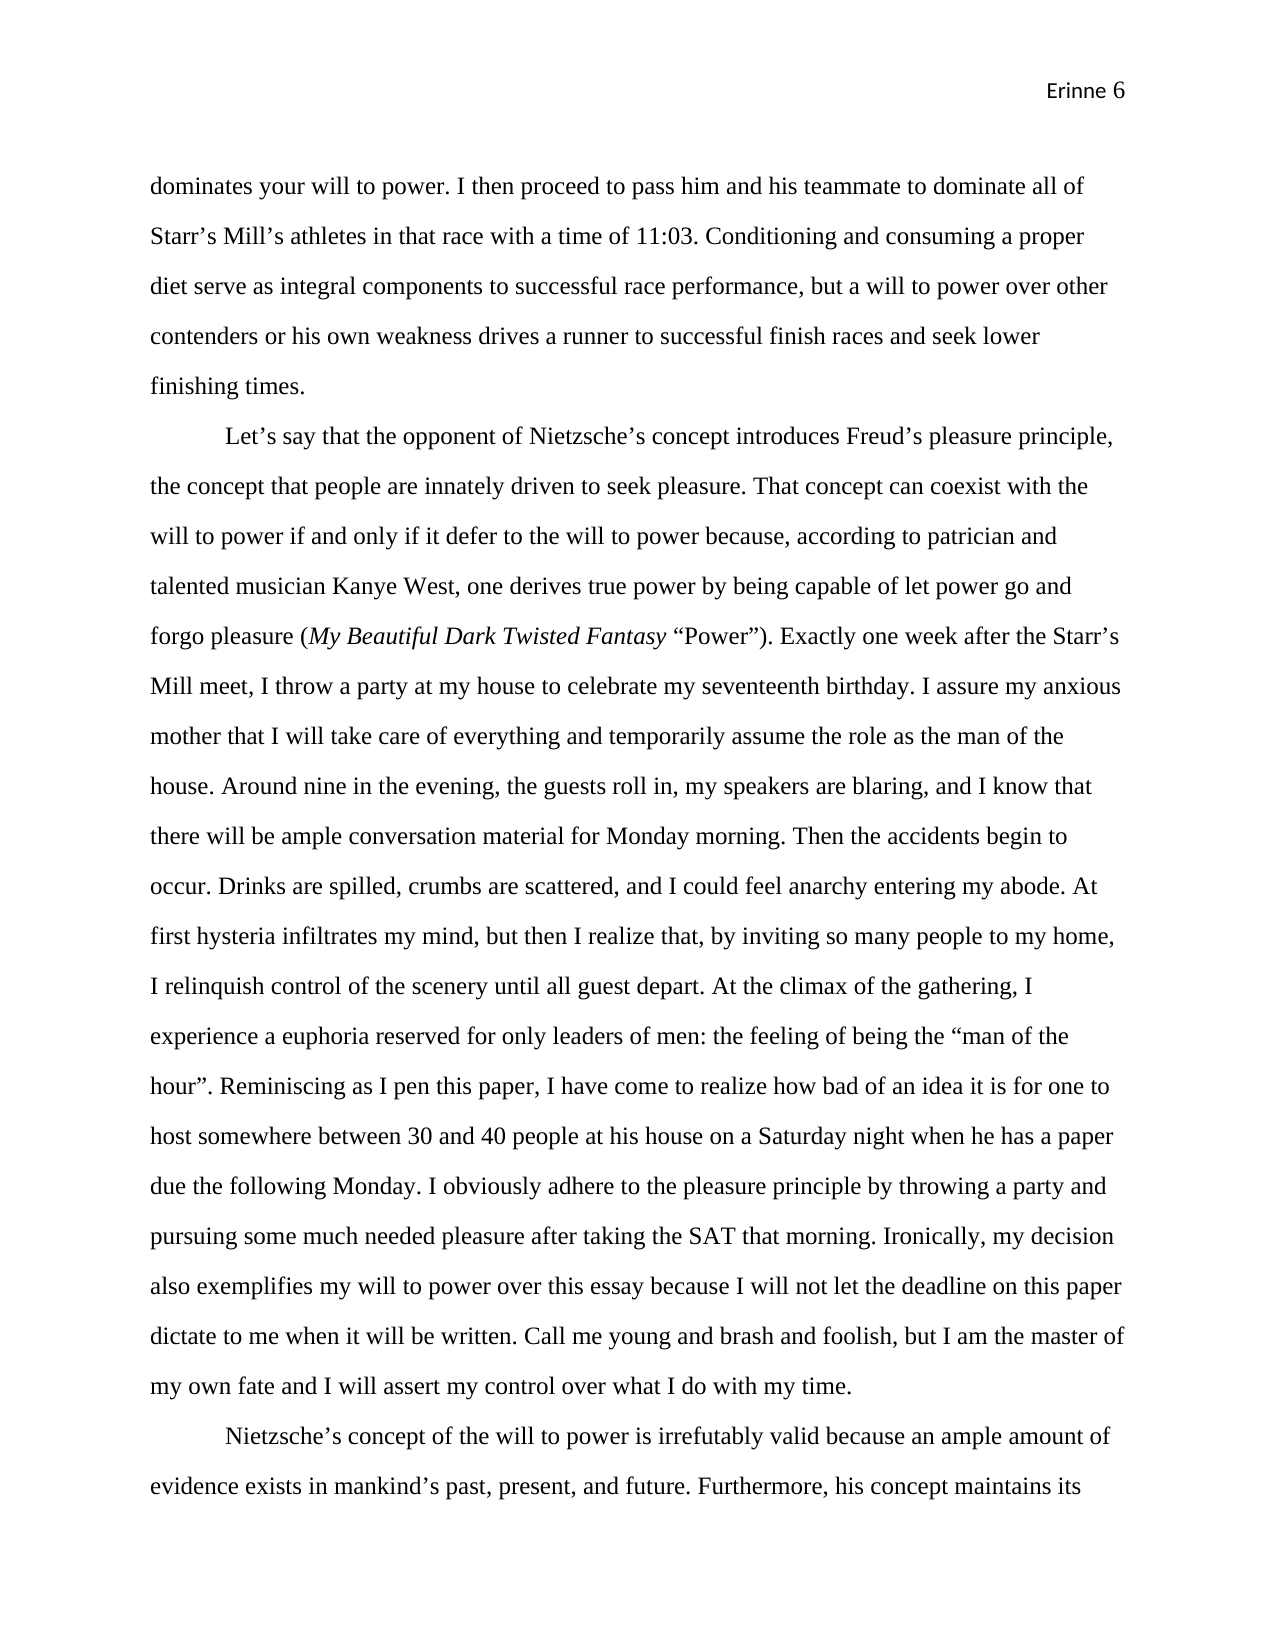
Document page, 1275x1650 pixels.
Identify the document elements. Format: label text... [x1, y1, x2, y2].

text Let’s say that the opponent of Nietzsche’s concept introduces Freud’s pleasure principle, the concept that people are innately driven to seek pleasure. That concept can coexist with the will to power if and only if it defer to the will to power because, according to patrician and talented musician Kanye West, one derives true power by being capable of let power go and forgo pleasure (My Beautiful Dark Twisted Fantasy “Power”). Exactly one week after the Starr’s Mill meet, I throw a party at my house to celebrate my seventeenth birthday. I assure my anxious mother that I will take care of everything and temporarily assume the role as the man of the house. Around nine in the evening, the guests roll in, my speakers are blaring, and I know that there will be ample conversation material for Monday morning. Then the accidents begin to occur. Drinks are spilled, crumbs are scattered, and I could feel anarchy entering my abode. At first hysteria infiltrates my mind, but then I realize that, by inviting so many people to my home, I relinquish control of the scenery until all guest depart. At the climax of the gathering, I experience a euphoria reserved for only leaders of men: the feeling of being the “man of the hour”. Reminiscing as I pen this paper, I have come to realize how bad of an idea it is for one to host somewhere between 30 and 40 people at his house on a Saturday night when he has a paper due the following Monday. I obviously adhere to the pleasure principle by throwing a party and pursuing some much needed pleasure after taking the SAT that morning. Ironically, my decision also exemplifies my will to power over this essay because I will not let the deadline on this paper dictate to me when it will be written. Call me young and brash and foolish, but I am the master of my own fate and I will assert my control over what I do with my time. [150, 400, 1125, 1400]
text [150, 1400, 1125, 1500]
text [150, 150, 1125, 400]
